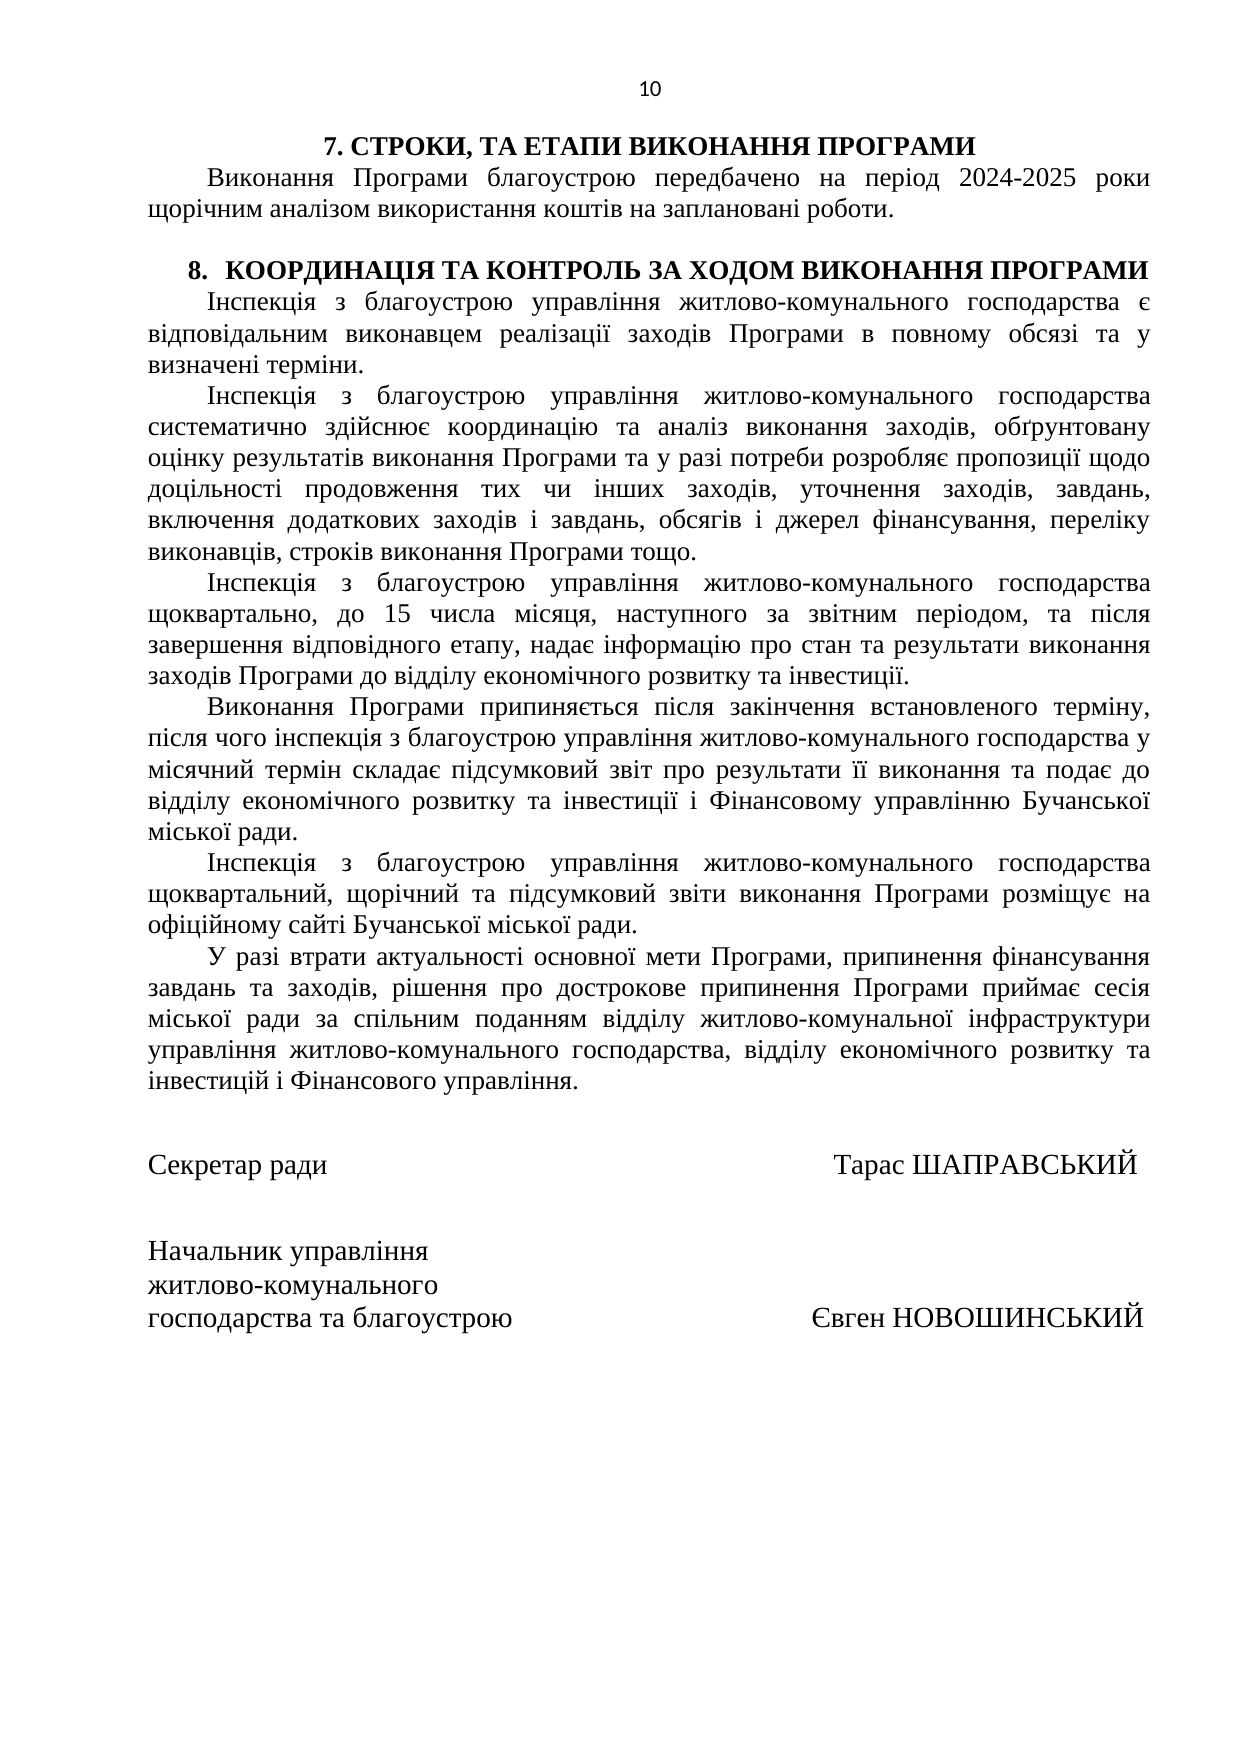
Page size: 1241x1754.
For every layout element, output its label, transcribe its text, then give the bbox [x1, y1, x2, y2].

text Інспекція з благоустрою управління житлово-комунального господарства є відповідальним виконавцем реалізації заходів Програми в повному обсязі та у визначені терміни. [148, 286, 1152, 379]
text господарства та благоустрою Євген НОВОШИНСЬКИЙ [148, 1300, 1152, 1334]
text житлово-комунального [148, 1267, 1152, 1300]
text Інспекція з благоустрою управління житлово-комунального господарства щоквартальний, щорічний та підсумковий звіти виконання Програми розміщує на офіційному сайті Бучанської міської ради. [148, 846, 1152, 939]
text Начальник управління [148, 1233, 1152, 1267]
text 7. СТРОКИ, ТА ЕТАПИ ВИКОНАННЯ ПРОГРАМИ [148, 130, 1152, 161]
text Інспекція з благоустрою управління житлово-комунального господарства щоквартально, до 15 числа місяця, наступного за звітним періодом, та після завершення відповідного етапу, надає інформацію про стан та результати виконання заходів Програми до відділу економічного розвитку та інвестиції. [148, 566, 1152, 690]
text Виконання Програми благоустрою передбачено на період 2024-2025 роки щорічним аналізом використання коштів на заплановані роботи. [148, 161, 1152, 223]
text Секретар ради Тарас ШАПРАВСЬКИЙ [148, 1147, 1152, 1181]
text Інспекція з благоустрою управління житлово-комунального господарства систематично здійснює координацію та аналіз виконання заходів, обґрунтовану оцінку результатів виконання Програми та у разі потреби розробляє пропозиції щодо доцільності продовження тих чи інших заходів, уточнення заходів, завдань, включення додаткових заходів і завдань, обсягів і джерел фінансування, переліку виконавців, строків виконання Програми тощо. [148, 379, 1152, 566]
list КООРДИНАЦІЯ ТА КОНТРОЛЬ ЗА ХОДОМ ВИКОНАННЯ ПРОГРАМИ [185, 254, 1152, 286]
text Виконання Програми припиняється після закінчення встановленого терміну, після чого інспекція з благоустрою управління житлово-комунального господарства у місячний термін складає підсумковий звіт про результати її виконання та подає до відділу економічного розвитку та інвестиції і Фінансовому управлінню Бучанської міської ради. [148, 690, 1152, 846]
text У разі втрати актуальності основної мети Програми, припинення фінансування завдань та заходів, рішення про дострокове припинення Програми приймає сесія міської ради за спільним поданням відділу житлово-комунальної інфраструктури управління житлово-комунального господарства, відділу економічного розвитку та інвестицій і Фінансового управління. [148, 939, 1152, 1095]
